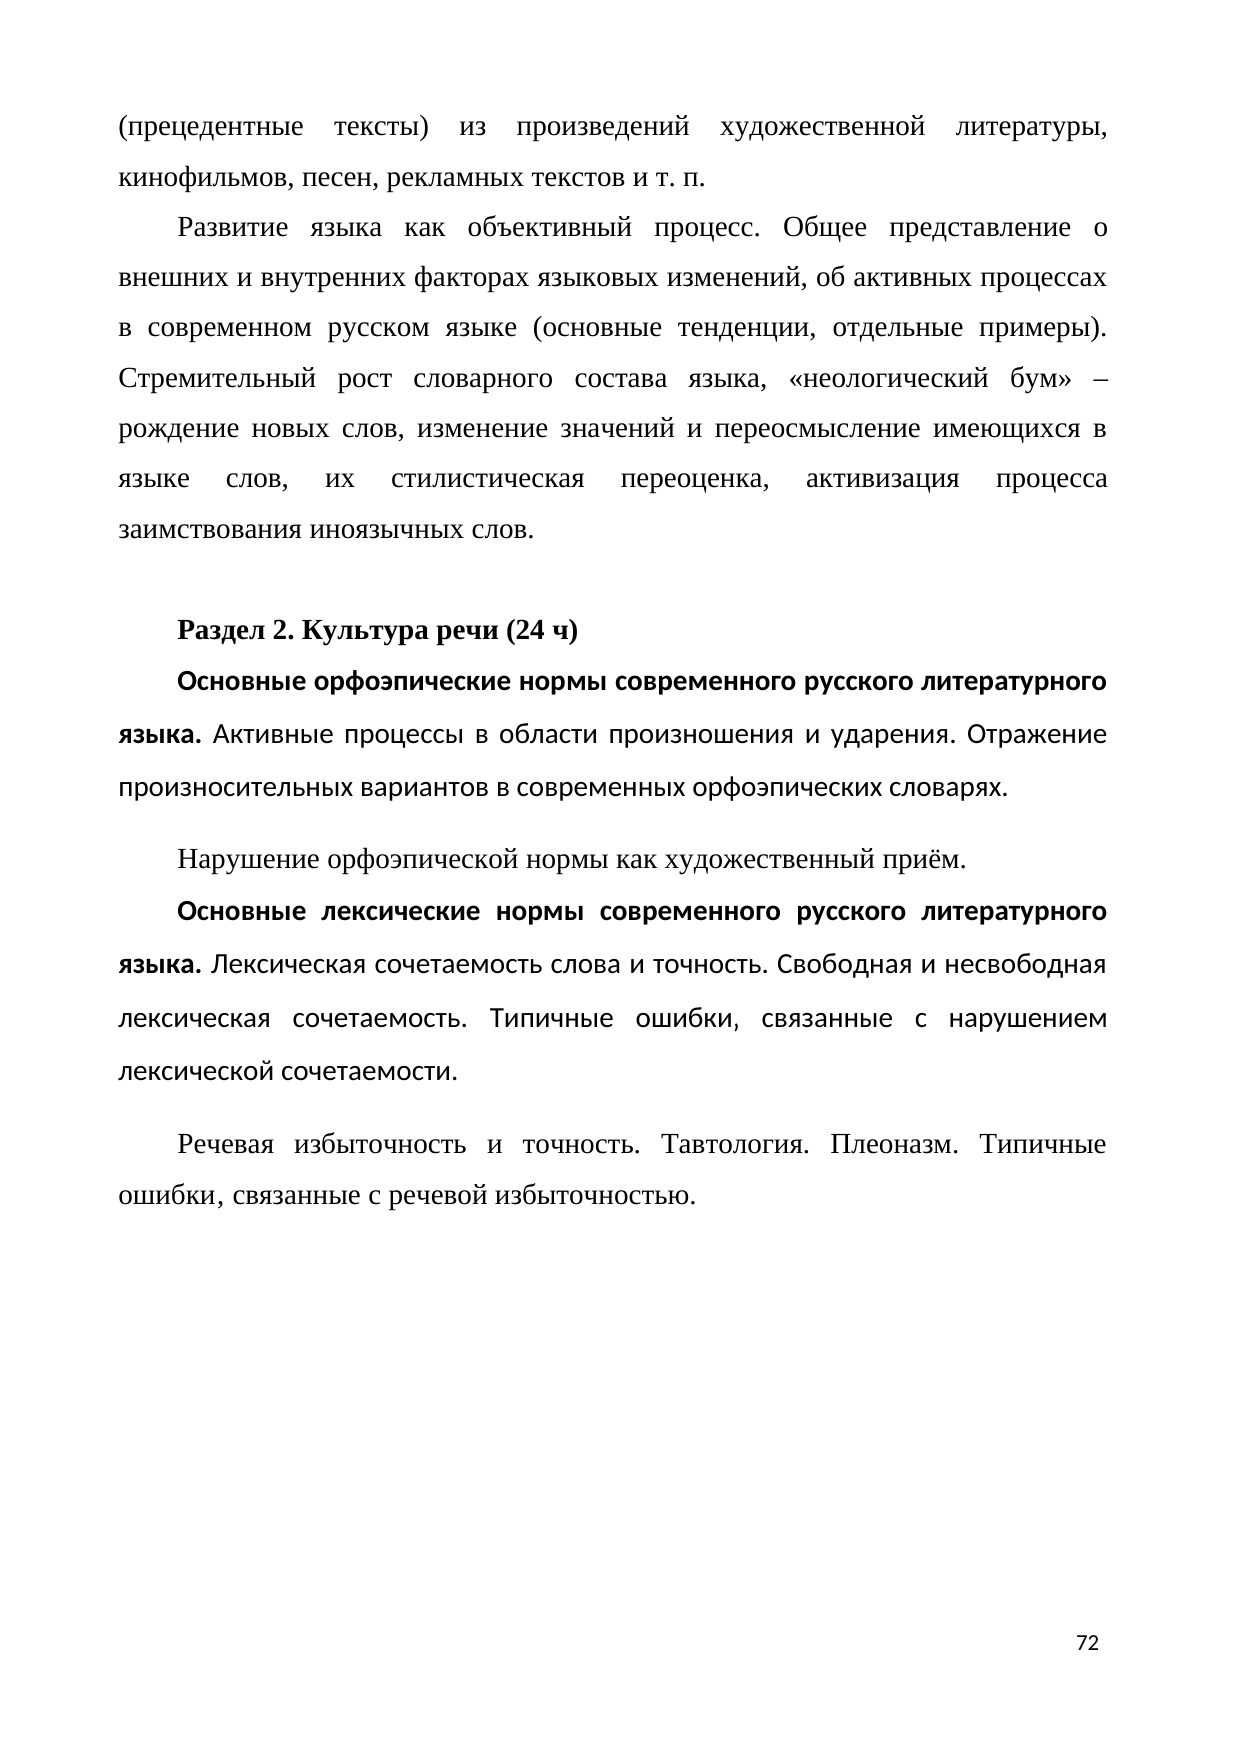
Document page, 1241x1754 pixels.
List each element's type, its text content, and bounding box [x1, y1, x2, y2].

text Нарушение орфоэпической нормы как художественный приём. [177, 841, 1176, 875]
text Основные орфоэпические нормы современного русского литературного языка. Активные процессы в области произношения и ударения. Отражение произносительных вариантов в современных орфоэпических словарях. [118, 662, 1107, 803]
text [118, 108, 1108, 192]
text Речевая избыточность и точность. Тавтология. Плеоназм. Типичные ошибки‚ связанные с речевой избыточностью. [118, 1127, 1107, 1210]
subtitle Раздел 2. Культура речи (24 ч) [177, 612, 1176, 646]
text Основные лексические нормы современного русского литературного языка. Лексическая сочетаемость слова и точность. Свободная и несвободная лексическая сочетаемость. Типичные ошибки‚ связанные с нарушением лексической сочетаемости. [118, 892, 1108, 1088]
text Развитие языка как объективный процесс. Общее представление о внешних и внутренних факторах языковых изменений, об активных процессах в современном русском языке (основные тенденции, отдельные примеры). Стремительный рост словарного состава языка, «неологический бум» – рождение новых слов, изменение значений и переосмысление имеющихся в языке слов, их стилистическая переоценка, активизация процесса заимствования иноязычных слов. [118, 209, 1108, 544]
